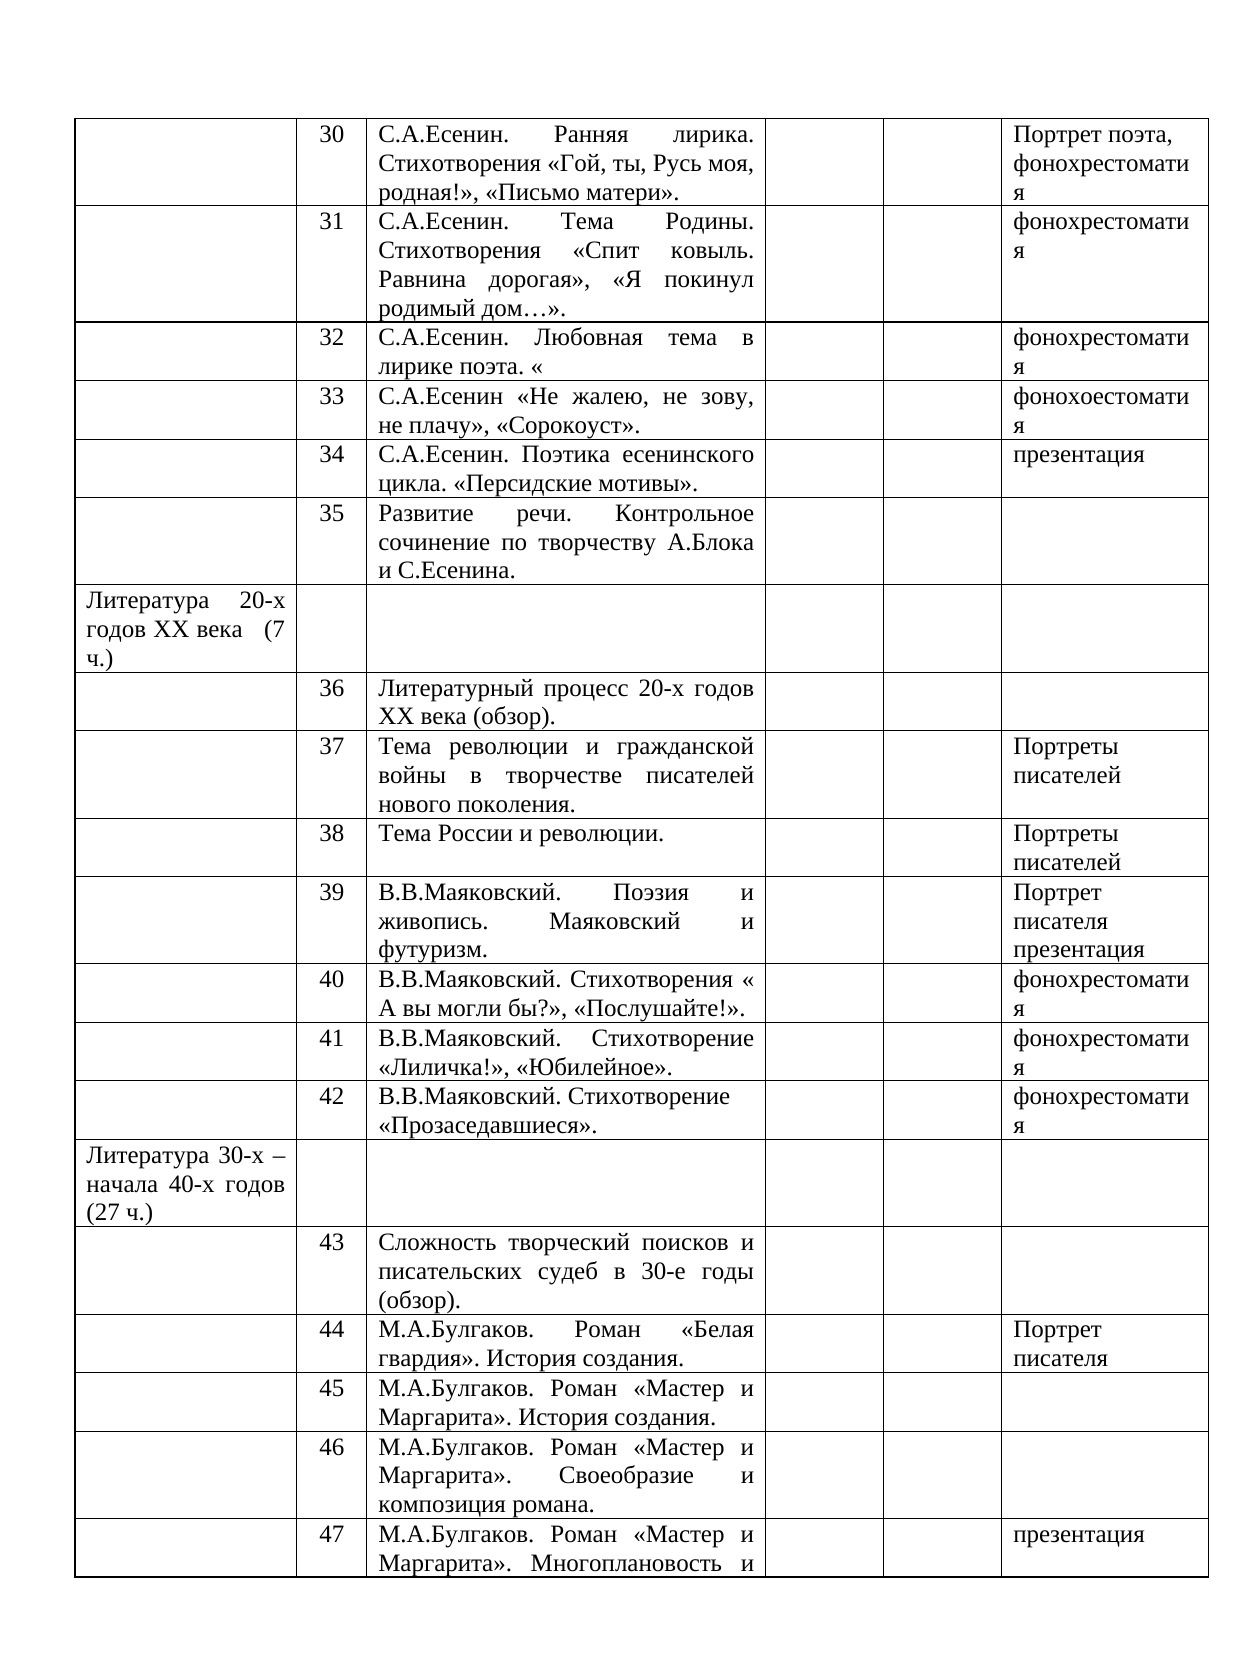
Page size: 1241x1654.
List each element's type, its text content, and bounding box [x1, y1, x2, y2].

table_cell [766, 498, 883, 584]
table_cell [884, 673, 1001, 730]
table_cell [1002, 585, 1208, 672]
table_cell [76, 498, 296, 584]
table_cell презентация [1002, 1519, 1208, 1576]
table_cell М.А.Булгаков. Роман «Мастер и Маргарита». История создания. [367, 1373, 765, 1431]
table_cell [76, 964, 296, 1022]
table_cell [884, 1432, 1001, 1518]
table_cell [367, 1519, 765, 1576]
table_cell 36 [297, 673, 366, 730]
table_cell Развитие речи. Контрольное сочинение по творчеству А.Блока и С.Есенина. [367, 498, 765, 584]
table_cell 32 [297, 323, 366, 380]
table_cell [766, 1023, 883, 1080]
table_cell [766, 731, 883, 817]
table_cell М.А.Булгаков. Роман «Мастер и Маргарита». Своеобразие и композиция романа. [367, 1432, 765, 1518]
table_cell [766, 673, 883, 730]
table_cell В.В.Маяковский. Поэзия и живопись. Маяковский и футуризм. [367, 877, 765, 963]
table_cell [884, 1023, 1001, 1080]
table_cell [884, 206, 1001, 321]
table_cell 43 [297, 1227, 366, 1313]
table_cell В.В.Маяковский. Стихотворение «Лиличка!», «Юбилейное». [367, 1023, 765, 1080]
table_cell фонохрестоматия [1002, 964, 1208, 1022]
table_cell Литературный процесс 20-х годов ХХ века (обзор). [367, 673, 765, 730]
table_cell [76, 1432, 296, 1518]
table_cell фонохрестоматия [1002, 323, 1208, 380]
table_cell [766, 1373, 883, 1431]
table_cell [766, 964, 883, 1022]
table_cell [76, 119, 296, 205]
table_cell [884, 964, 1001, 1022]
table_cell М.А.Булгаков. Роман «Белая гвардия». История создания. [367, 1315, 765, 1372]
table_cell Портрет поэта, фонохрестоматия [1002, 119, 1208, 205]
table_cell [766, 1432, 883, 1518]
table_cell [884, 381, 1001, 438]
table_cell 39 [297, 877, 366, 963]
table_cell [297, 1140, 366, 1226]
table_cell [766, 323, 883, 380]
table_cell [76, 673, 296, 730]
table_cell 37 [297, 731, 366, 817]
table_cell С.А.Есенин. Ранняя лирика. Стихотворения «Гой, ты, Русь моя, родная!», «Письмо матери». [367, 119, 765, 205]
table_cell [766, 877, 883, 963]
table_cell [76, 1081, 296, 1139]
table_cell [884, 1519, 1001, 1576]
table_cell [367, 585, 765, 672]
table_cell [76, 1519, 296, 1576]
table_cell [766, 1315, 883, 1372]
table_cell [76, 206, 296, 321]
table_cell [1002, 1432, 1208, 1518]
table_cell 34 [297, 440, 366, 497]
table_cell [76, 1227, 296, 1313]
table_cell [884, 119, 1001, 205]
table_cell 41 [297, 1023, 366, 1080]
table_cell [76, 1373, 296, 1431]
table_cell Портрет писателя презентация [1002, 877, 1208, 963]
table_cell [76, 1023, 296, 1080]
table_cell [766, 381, 883, 438]
table_cell 33 [297, 381, 366, 438]
table_cell Портреты писателей [1002, 731, 1208, 817]
table_cell В.В.Маяковский. Стихотворения « А вы могли бы?», «Послушайте!». [367, 964, 765, 1022]
table_cell [76, 323, 296, 380]
table_cell Литература 20-х годов ХХ века (7 ч.) [76, 585, 296, 672]
table_cell [1002, 673, 1208, 730]
table_cell В.В.Маяковский. Стихотворение «Прозаседавшиеся». [367, 1081, 765, 1139]
table_cell С.А.Есенин. Любовная тема в лирике поэта. « [367, 323, 765, 380]
table_cell [76, 731, 296, 817]
table_cell 42 [297, 1081, 366, 1139]
table_cell 35 [297, 498, 366, 584]
table_cell 46 [297, 1432, 366, 1518]
table_cell 31 [297, 206, 366, 321]
table_cell [884, 323, 1001, 380]
table_cell С.А.Есенин «Не жалею, не зову, не плачу», «Сорокоуст». [367, 381, 765, 438]
table_cell презентация [1002, 440, 1208, 497]
table_cell [884, 585, 1001, 672]
table_cell [76, 819, 296, 876]
table_cell [297, 585, 366, 672]
table_cell Литература 30-х – начала 40-х годов (27 ч.) [76, 1140, 296, 1226]
table_cell [766, 440, 883, 497]
table_cell 45 [297, 1373, 366, 1431]
table_cell фонохрестоматия [1002, 206, 1208, 321]
table_cell [1002, 1373, 1208, 1431]
table_cell Портрет писателя [1002, 1315, 1208, 1372]
table_cell [884, 731, 1001, 817]
table_cell [766, 206, 883, 321]
table_cell [1002, 1227, 1208, 1313]
table_cell [76, 381, 296, 438]
table_cell [76, 440, 296, 497]
table_cell [884, 877, 1001, 963]
table_cell [884, 1315, 1001, 1372]
table_cell [76, 877, 296, 963]
table_cell С.А.Есенин. Поэтика есенинского цикла. «Персидские мотивы». [367, 440, 765, 497]
table_cell Тема России и революции. [367, 819, 765, 876]
table_cell [884, 1081, 1001, 1139]
table_cell Сложность творческий поисков и писательских судеб в 30-е годы (обзор). [367, 1227, 765, 1313]
table_cell Тема революции и гражданской войны в творчестве писателей нового поколения. [367, 731, 765, 817]
table_cell [884, 819, 1001, 876]
table_cell [884, 440, 1001, 497]
table_cell [766, 1081, 883, 1139]
table_cell [766, 1519, 883, 1576]
table_cell [766, 819, 883, 876]
table_cell [76, 1315, 296, 1372]
table_cell [884, 498, 1001, 584]
table_cell фонохрестоматия [1002, 1023, 1208, 1080]
table_cell [367, 1140, 765, 1226]
table_cell Портреты писателей [1002, 819, 1208, 876]
table_cell [884, 1227, 1001, 1313]
table_cell 40 [297, 964, 366, 1022]
table_cell фонохрестоматия [1002, 1081, 1208, 1139]
table_cell [1002, 1140, 1208, 1226]
table_cell 30 [297, 119, 366, 205]
table_cell [766, 119, 883, 205]
table_cell [884, 1373, 1001, 1431]
table_cell 38 [297, 819, 366, 876]
table_cell [766, 585, 883, 672]
table_cell [884, 1140, 1001, 1226]
table_cell [766, 1140, 883, 1226]
table_cell фонохоестоматия [1002, 381, 1208, 438]
table_cell С.А.Есенин. Тема Родины. Стихотворения «Спит ковыль. Равнина дорогая», «Я покинул родимый дом…». [367, 206, 765, 321]
table_cell 44 [297, 1315, 366, 1372]
table_cell 47 [297, 1519, 366, 1576]
table_cell [766, 1227, 883, 1313]
table_cell [1002, 498, 1208, 584]
